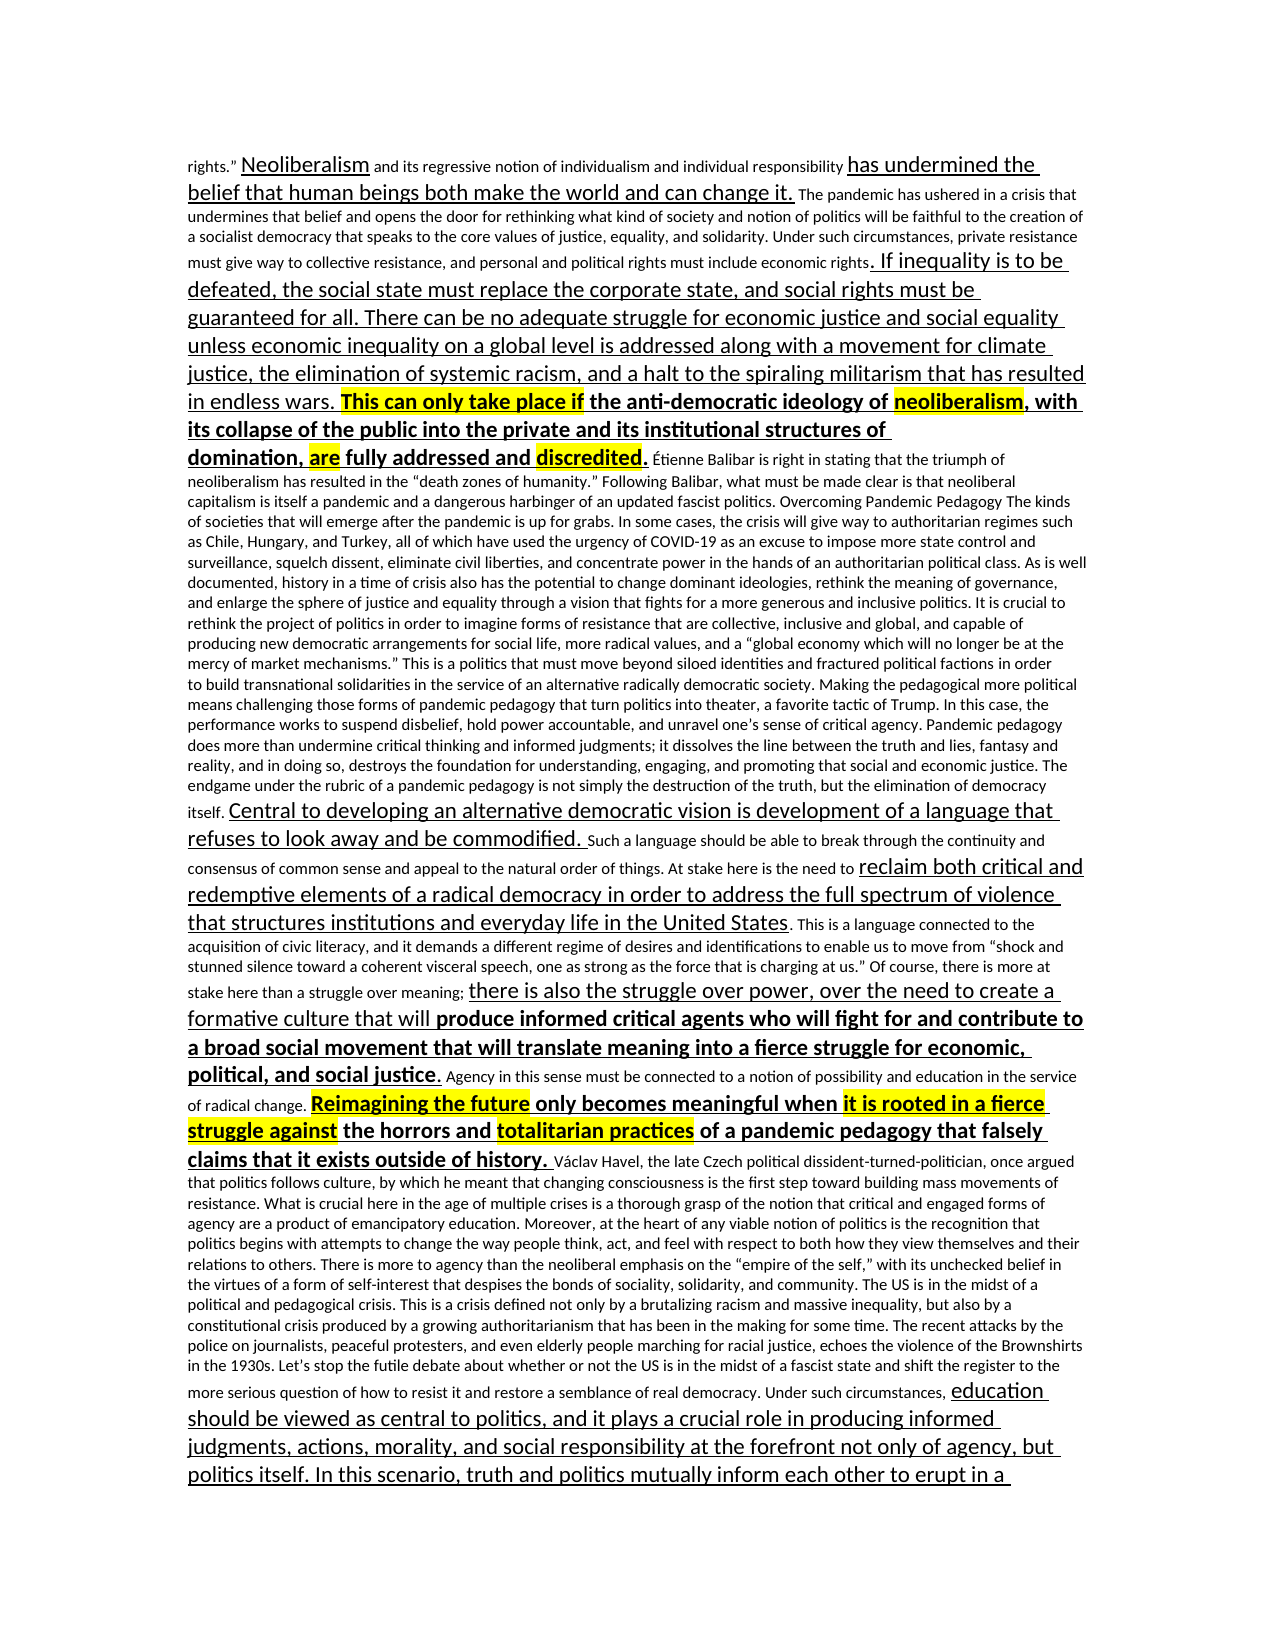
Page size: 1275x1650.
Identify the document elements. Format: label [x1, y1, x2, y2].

text [187, 150, 1087, 1488]
